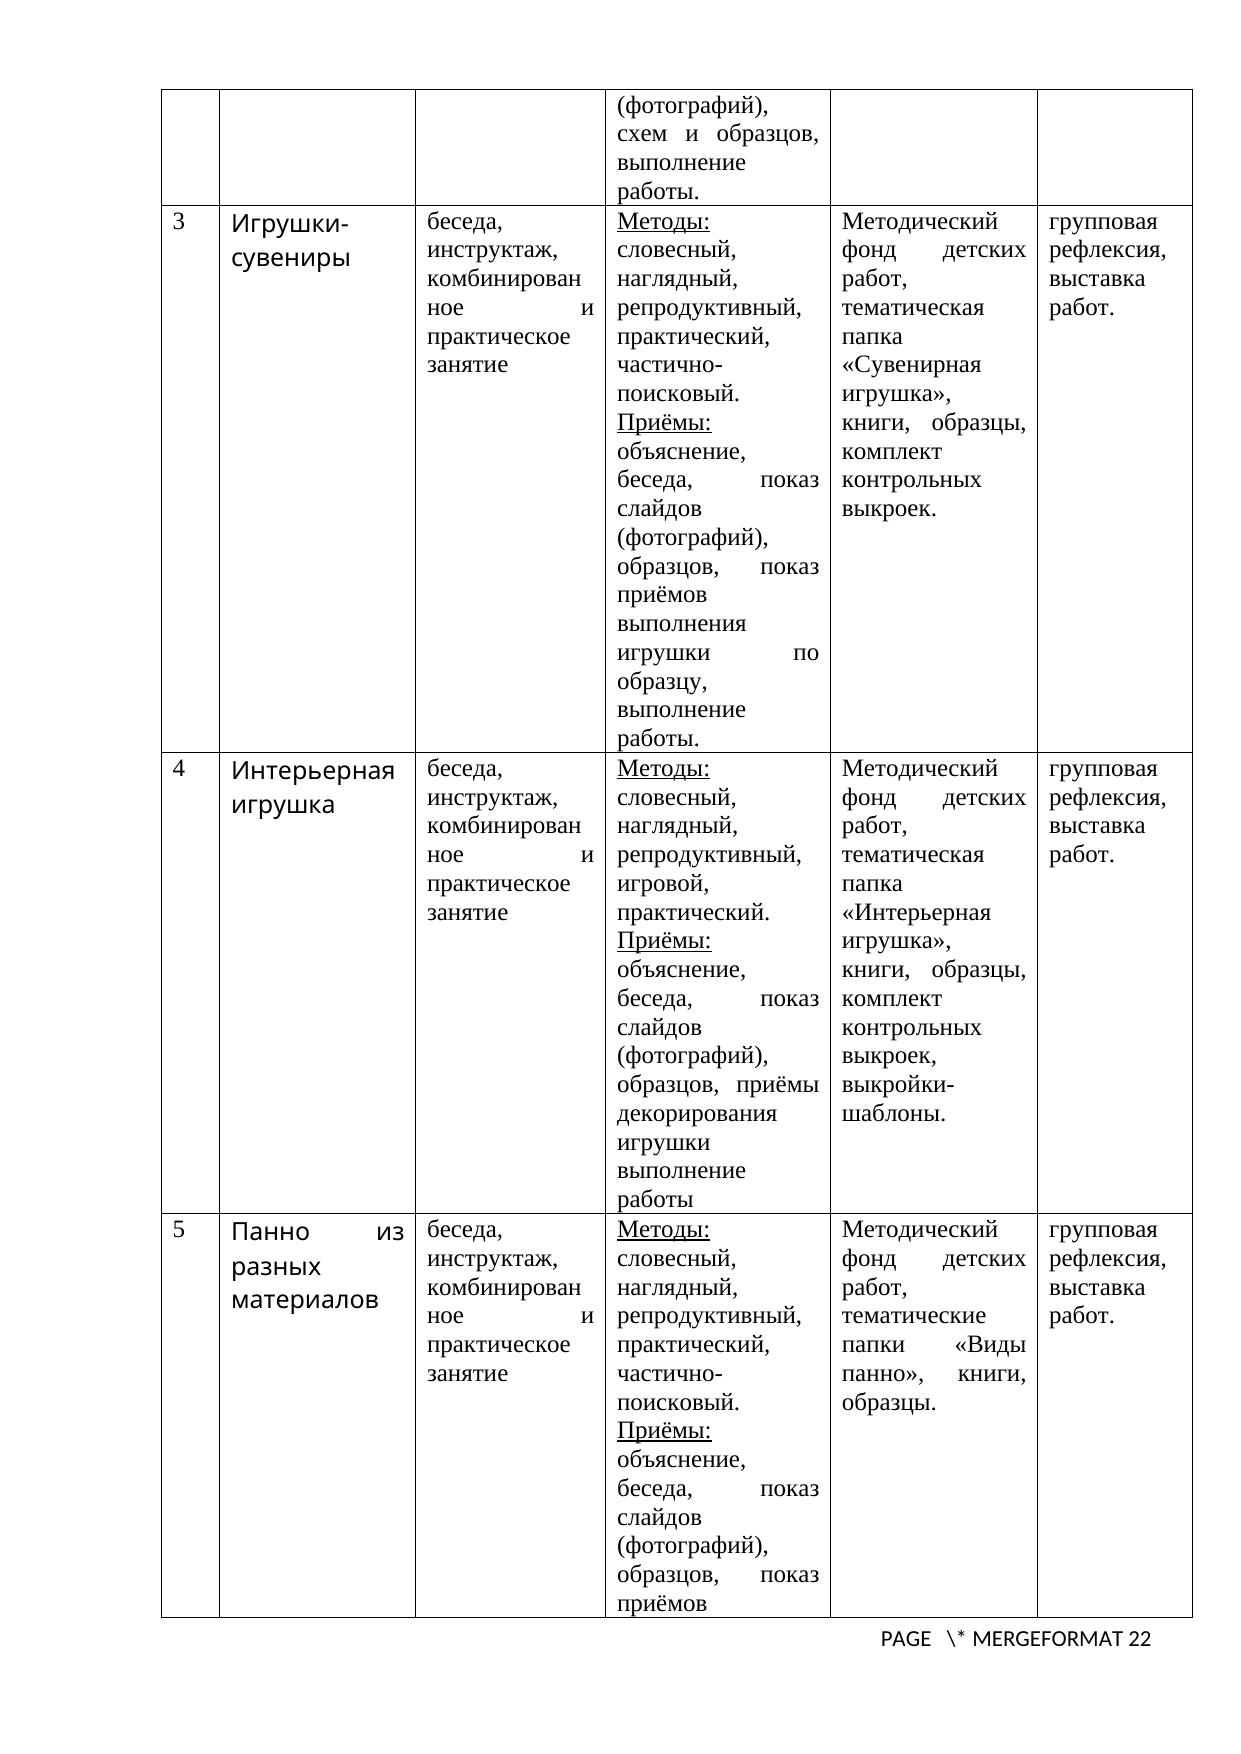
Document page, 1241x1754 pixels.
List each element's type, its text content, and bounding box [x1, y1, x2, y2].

table_cell [162, 753, 219, 1213]
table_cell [416, 1214, 605, 1617]
table_cell Методический фонд детских работ, тематическая папка «Сувенирная игрушка», книги, образцы, комплект контрольных выкроек. [831, 206, 1037, 752]
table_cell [220, 1214, 415, 1617]
table_cell [162, 206, 219, 752]
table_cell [831, 1214, 1037, 1617]
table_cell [606, 1214, 830, 1617]
table_cell Методы: словесный, наглядный, репродуктивный, игровой, практический. Приёмы: объяснение, беседа, показ слайдов (фотографий), образцов, приёмы декорирования игрушки выполнение работы [606, 753, 830, 1213]
table_cell беседа, инструктаж, комбинированное и практическое занятие [416, 753, 605, 1213]
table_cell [220, 90, 415, 205]
table_cell Методы: словесный, наглядный, репродуктивный, практический, частично-поисковый. Приёмы: объяснение, беседа, показ слайдов (фотографий), образцов, показ приёмов выполнения игрушки по образцу, выполнение работы. [606, 206, 830, 752]
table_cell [416, 90, 605, 205]
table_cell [1038, 90, 1192, 205]
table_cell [606, 90, 830, 205]
table_cell Игрушки-сувениры [220, 206, 415, 752]
table_cell групповая рефлексия, выставка работ. [1038, 206, 1192, 752]
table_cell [831, 90, 1037, 205]
table_cell групповая рефлексия, выставка работ. [1038, 753, 1192, 1213]
table_cell Методический фонд детских работ, тематическая папка «Интерьерная игрушка», книги, образцы, комплект контрольных выкроек, выкройки-шаблоны. [831, 753, 1037, 1213]
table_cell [1038, 1214, 1192, 1617]
table_cell [162, 90, 219, 205]
table_cell Интерьерная игрушка [220, 753, 415, 1213]
table_cell беседа, инструктаж, комбинированное и практическое занятие [416, 206, 605, 752]
table_cell [162, 1214, 219, 1617]
